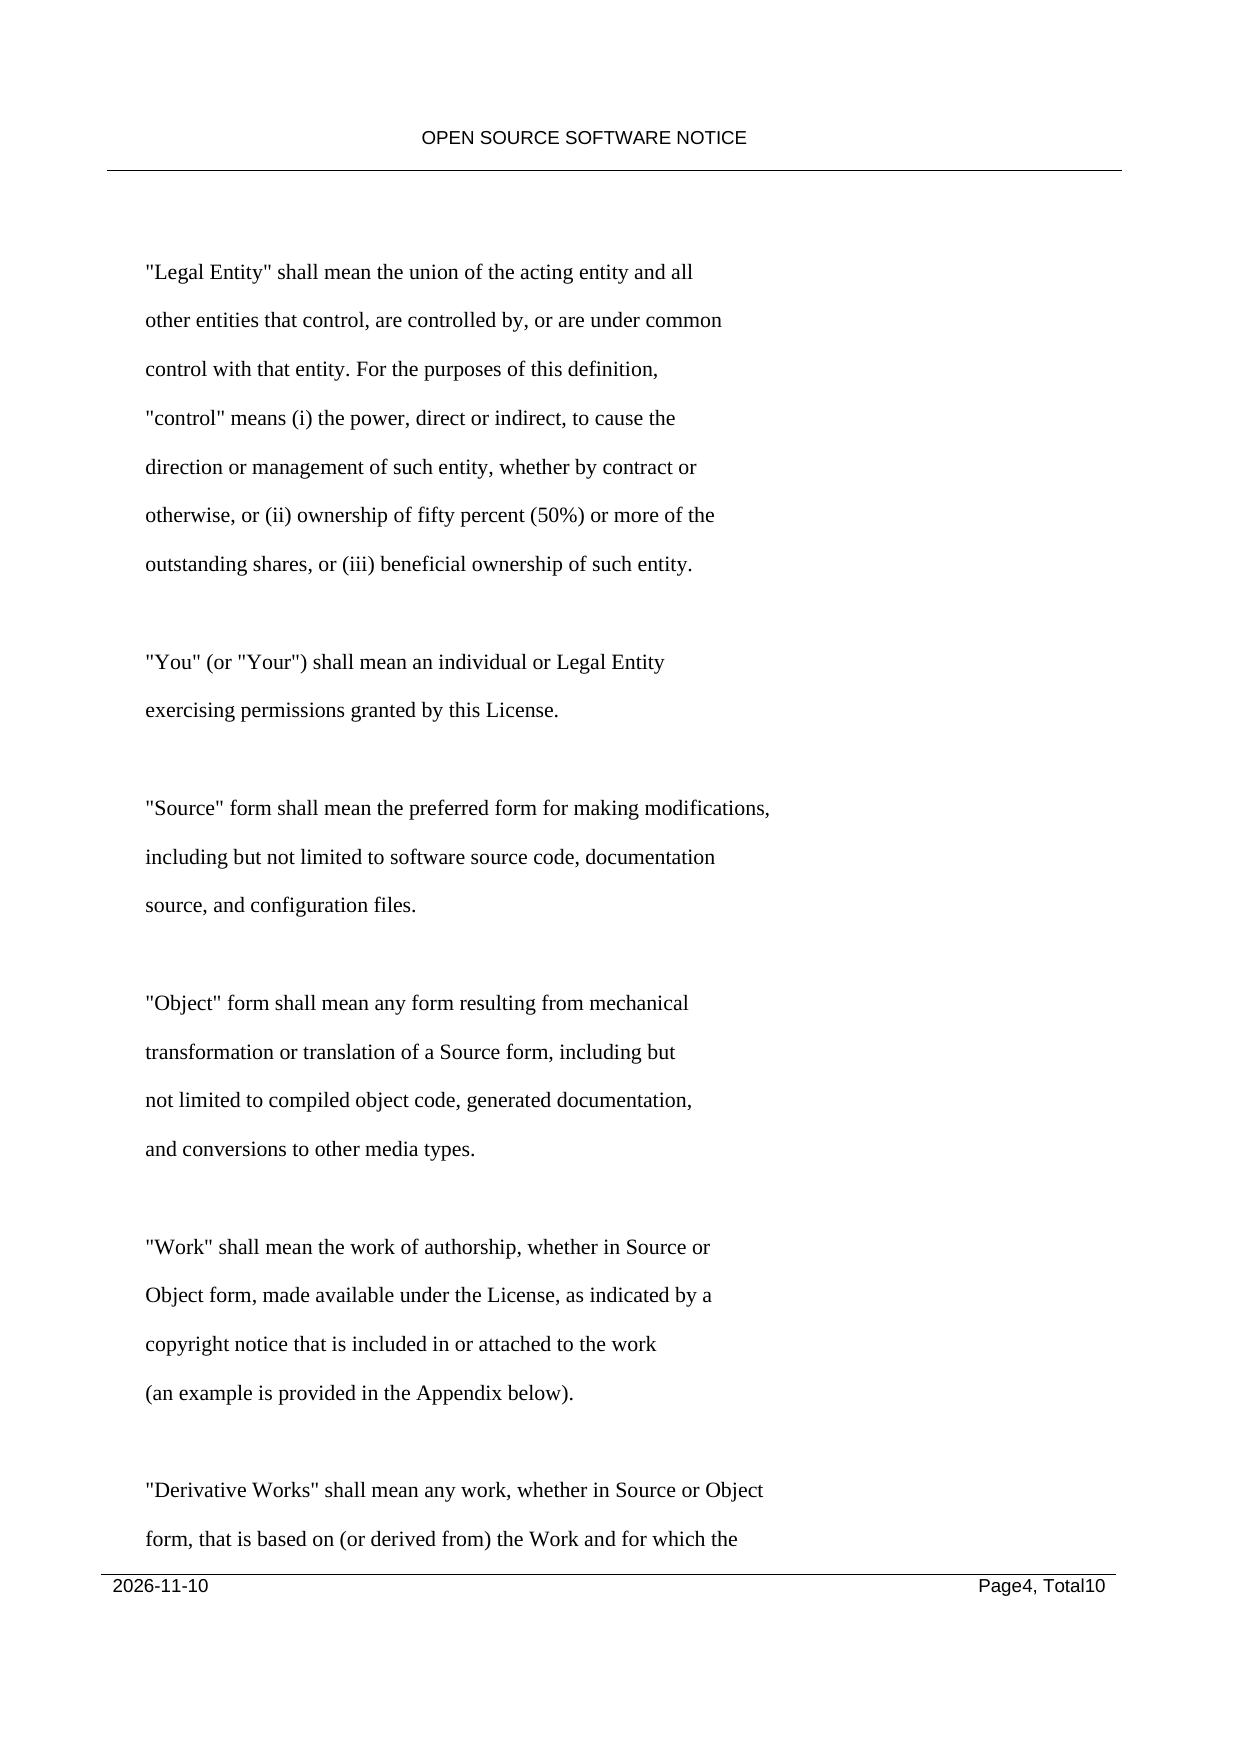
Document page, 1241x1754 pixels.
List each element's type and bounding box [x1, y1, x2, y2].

text [112, 206, 1128, 1555]
